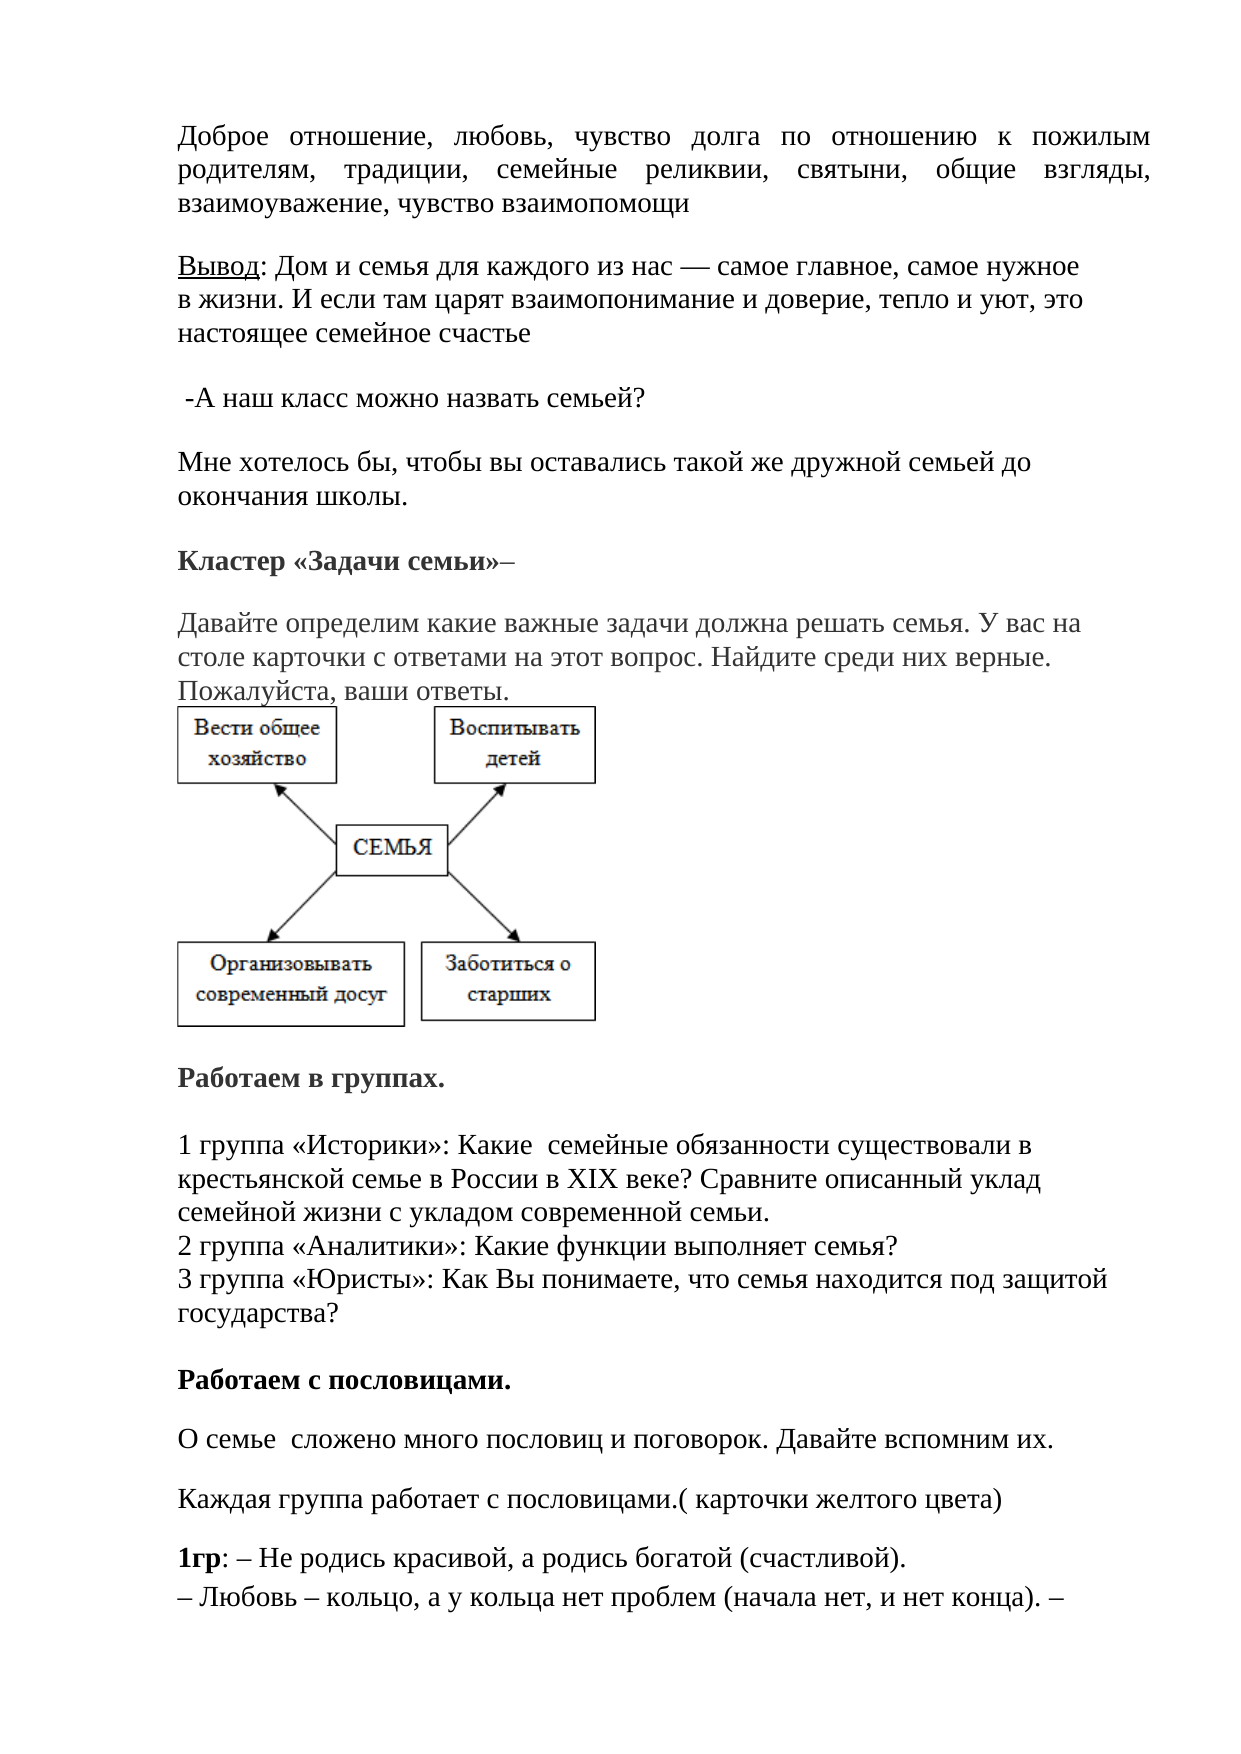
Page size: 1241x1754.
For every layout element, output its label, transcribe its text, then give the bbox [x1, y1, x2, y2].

text Вывод: Дом и семья для каждого из нас — самое главное, самое нужное в жизни. И если там царят взаимопонимание и доверие, тепло и уют, это настоящее семейное счастье [177, 248, 1152, 348]
text 2 группа «Аналитики»: Какие функции выполняет семья? [177, 1228, 1152, 1262]
text -А наш класс можно назвать семьей? [177, 380, 1152, 413]
text О семье сложено много пословиц и поговорок. Давайте вспомним их. [177, 1422, 1152, 1455]
text 3 группа «Юристы»: Как Вы понимаете, что семья находится под защитой государства? [177, 1262, 1152, 1329]
text Кластер «Задачи семьи»– [177, 543, 1152, 576]
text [177, 1540, 1152, 1612]
text 1 группа «Историки»: Какие семейные обязанности существовали в крестьянской семье в России в XIX веке? Сравните описанный уклад семейной жизни с укладом современной семьи. [177, 1094, 1152, 1228]
text Мне хотелось бы, чтобы вы оставались такой же дружной семьей до окончания школы. [177, 444, 1152, 512]
text Доброе отношение, любовь, чувство долга по отношению к пожилым родителям, традиции, семейные реликвии, святыни, общие взгляды, взаимоуважение, чувство взаимопомощи [177, 118, 1152, 219]
text Работаем в группах. [177, 1060, 1152, 1094]
text Каждая группа работает с пословицами.( карточки желтого цвета) [177, 1481, 1152, 1514]
text Работаем с пословицами. [177, 1362, 1152, 1396]
picture [177, 706, 596, 1027]
